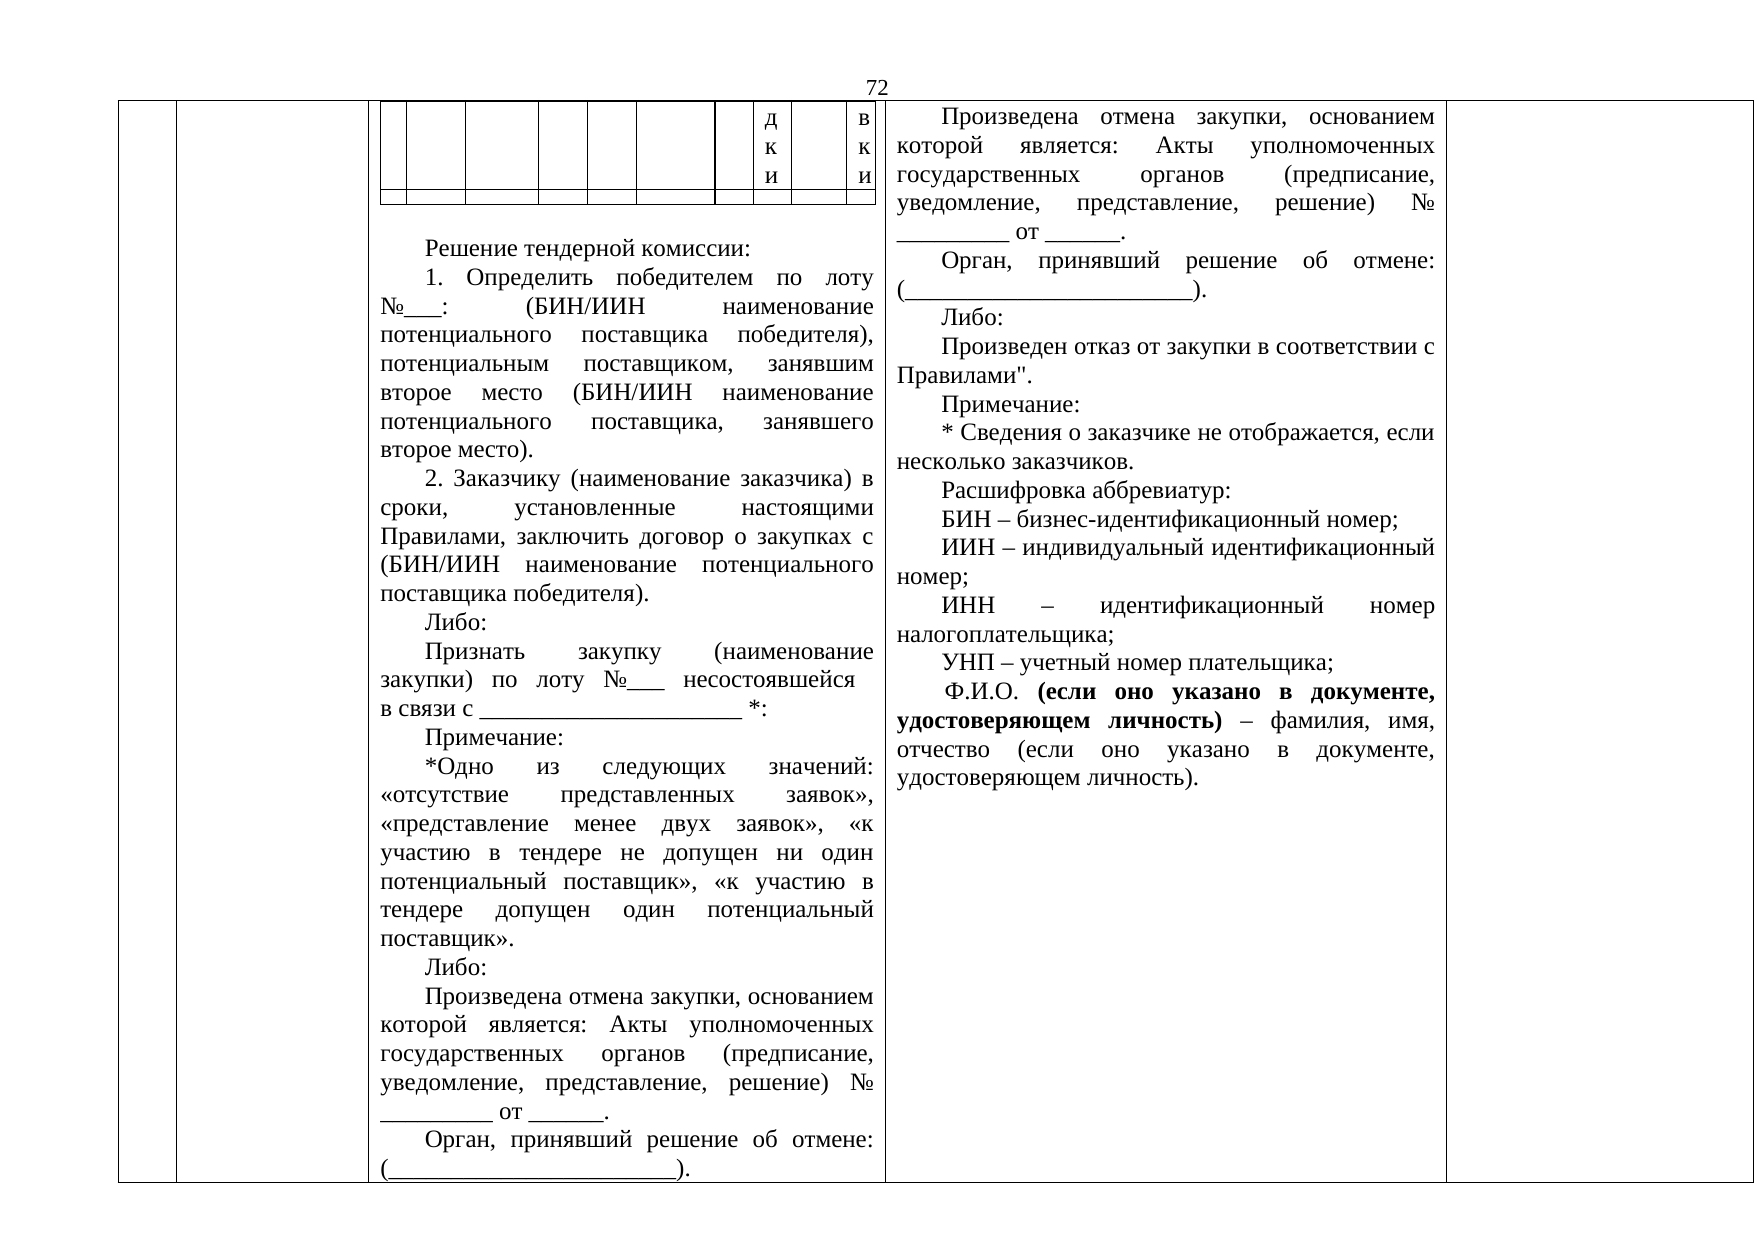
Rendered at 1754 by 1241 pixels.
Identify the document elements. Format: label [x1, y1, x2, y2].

table_cell [119, 101, 176, 1182]
table_cell [369, 101, 885, 1182]
table_cell [1447, 101, 1753, 1182]
table_cell [886, 101, 1446, 1182]
table_cell [177, 101, 368, 1182]
